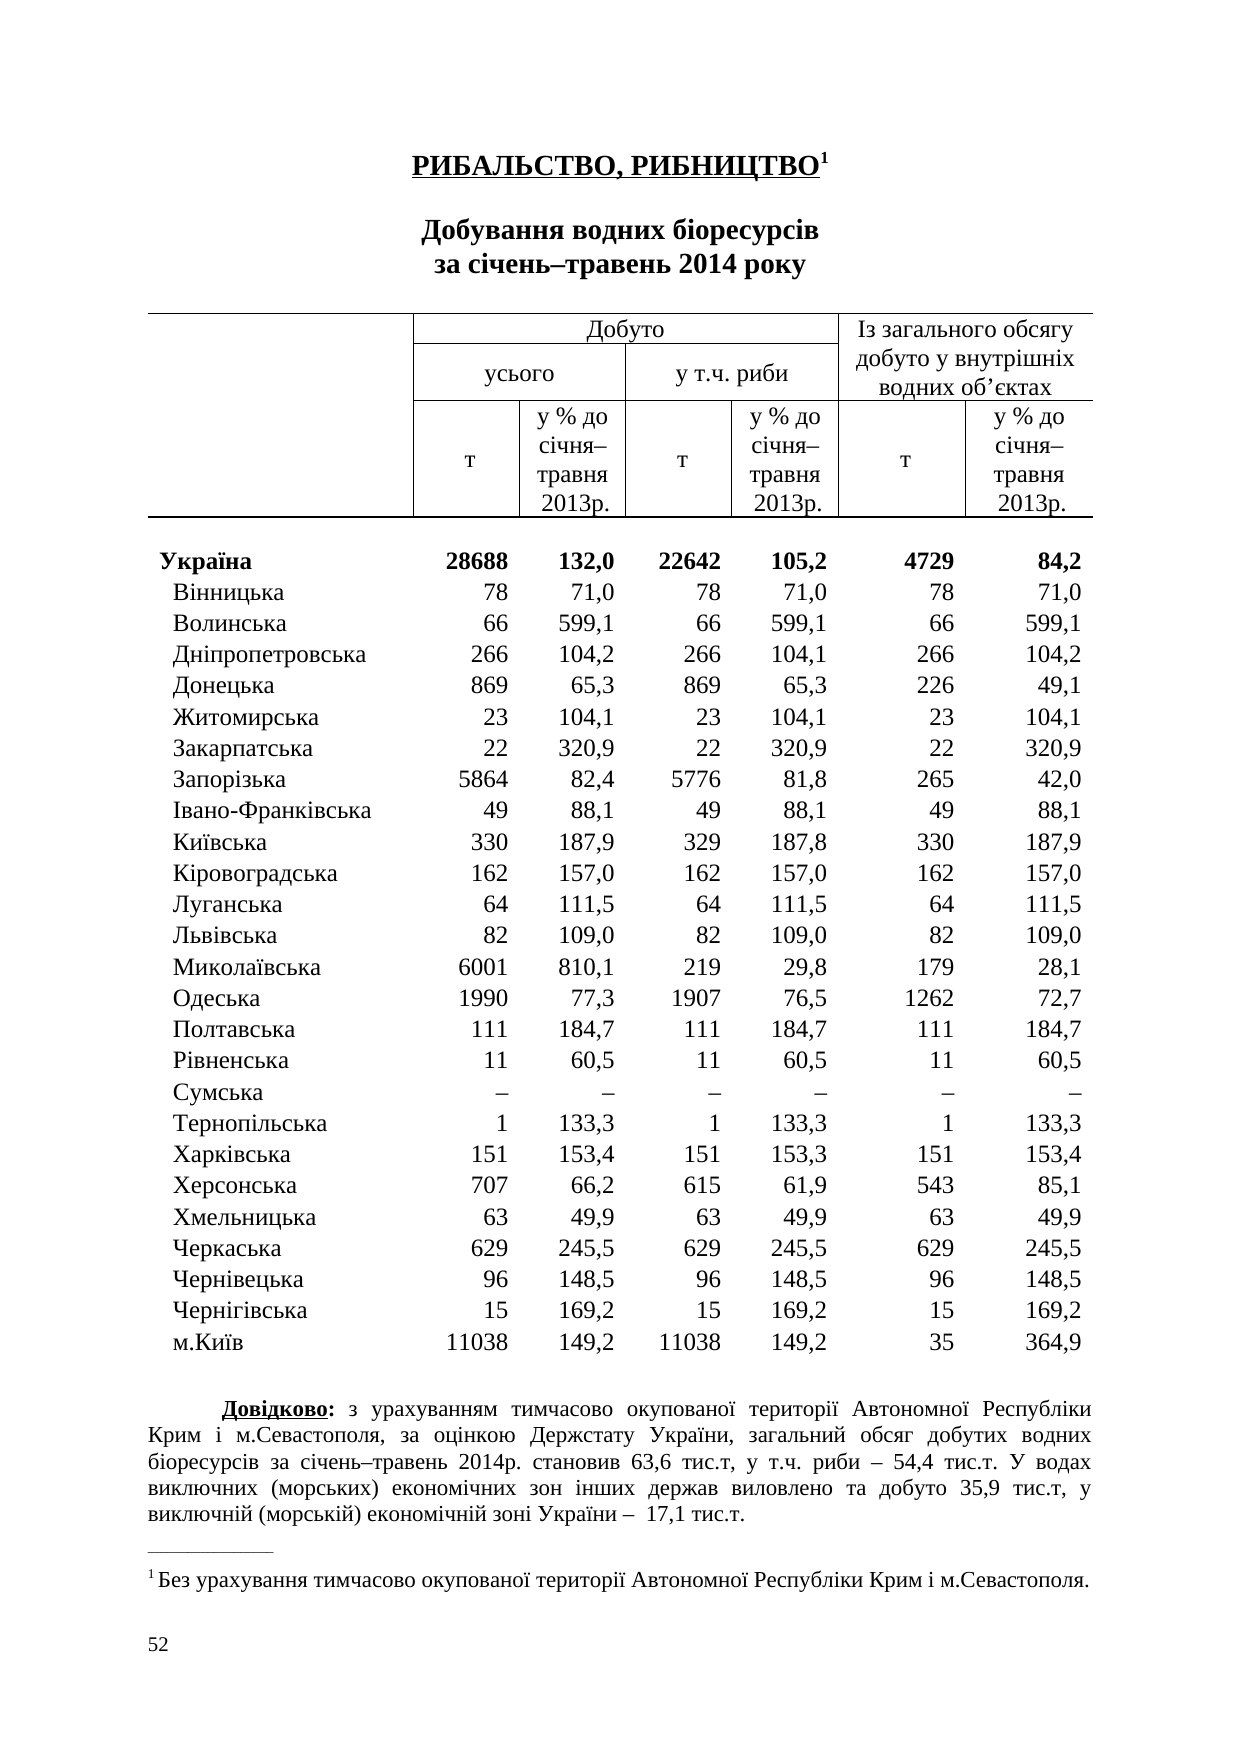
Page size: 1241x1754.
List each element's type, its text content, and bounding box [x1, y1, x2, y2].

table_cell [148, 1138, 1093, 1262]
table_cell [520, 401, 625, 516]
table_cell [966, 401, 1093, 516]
text ___________________ [148, 1539, 1092, 1566]
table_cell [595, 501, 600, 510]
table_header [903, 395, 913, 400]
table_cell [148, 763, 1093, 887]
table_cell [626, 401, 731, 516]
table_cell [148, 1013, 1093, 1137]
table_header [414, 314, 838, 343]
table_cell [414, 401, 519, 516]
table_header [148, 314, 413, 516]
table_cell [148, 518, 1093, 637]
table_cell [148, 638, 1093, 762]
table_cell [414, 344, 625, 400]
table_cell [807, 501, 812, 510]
text Добування водних біоресурсів [148, 212, 1092, 246]
text 1 Без урахування тимчасово окупованої території Автономної Республіки Крим і м.Севастополя. [148, 1566, 1092, 1592]
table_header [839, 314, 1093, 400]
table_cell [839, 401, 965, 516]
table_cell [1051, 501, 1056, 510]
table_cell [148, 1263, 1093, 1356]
text Довідково: з урахуванням тимчасово окупованої території Автономної Республіки Крим і м.Севастополя, за оцінкою Держстату України, загальний обсяг добутих водних біоресурсів за січень–травень 2014р. становив 63,6 тис.т, у т.ч. риби – 54,4 тис.т. У водах виключних (морських) економічних зон інших держав виловлено та добуто 35,9 тис.т, у виключній (морській) економічній зоні України – 17,1 тис.т. [148, 1395, 1092, 1527]
text за січень–травень 2014 року [148, 246, 1092, 279]
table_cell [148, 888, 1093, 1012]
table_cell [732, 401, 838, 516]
text РИБАЛЬСТВО, РИБНИЦТВО1 [148, 148, 1092, 181]
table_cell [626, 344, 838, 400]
